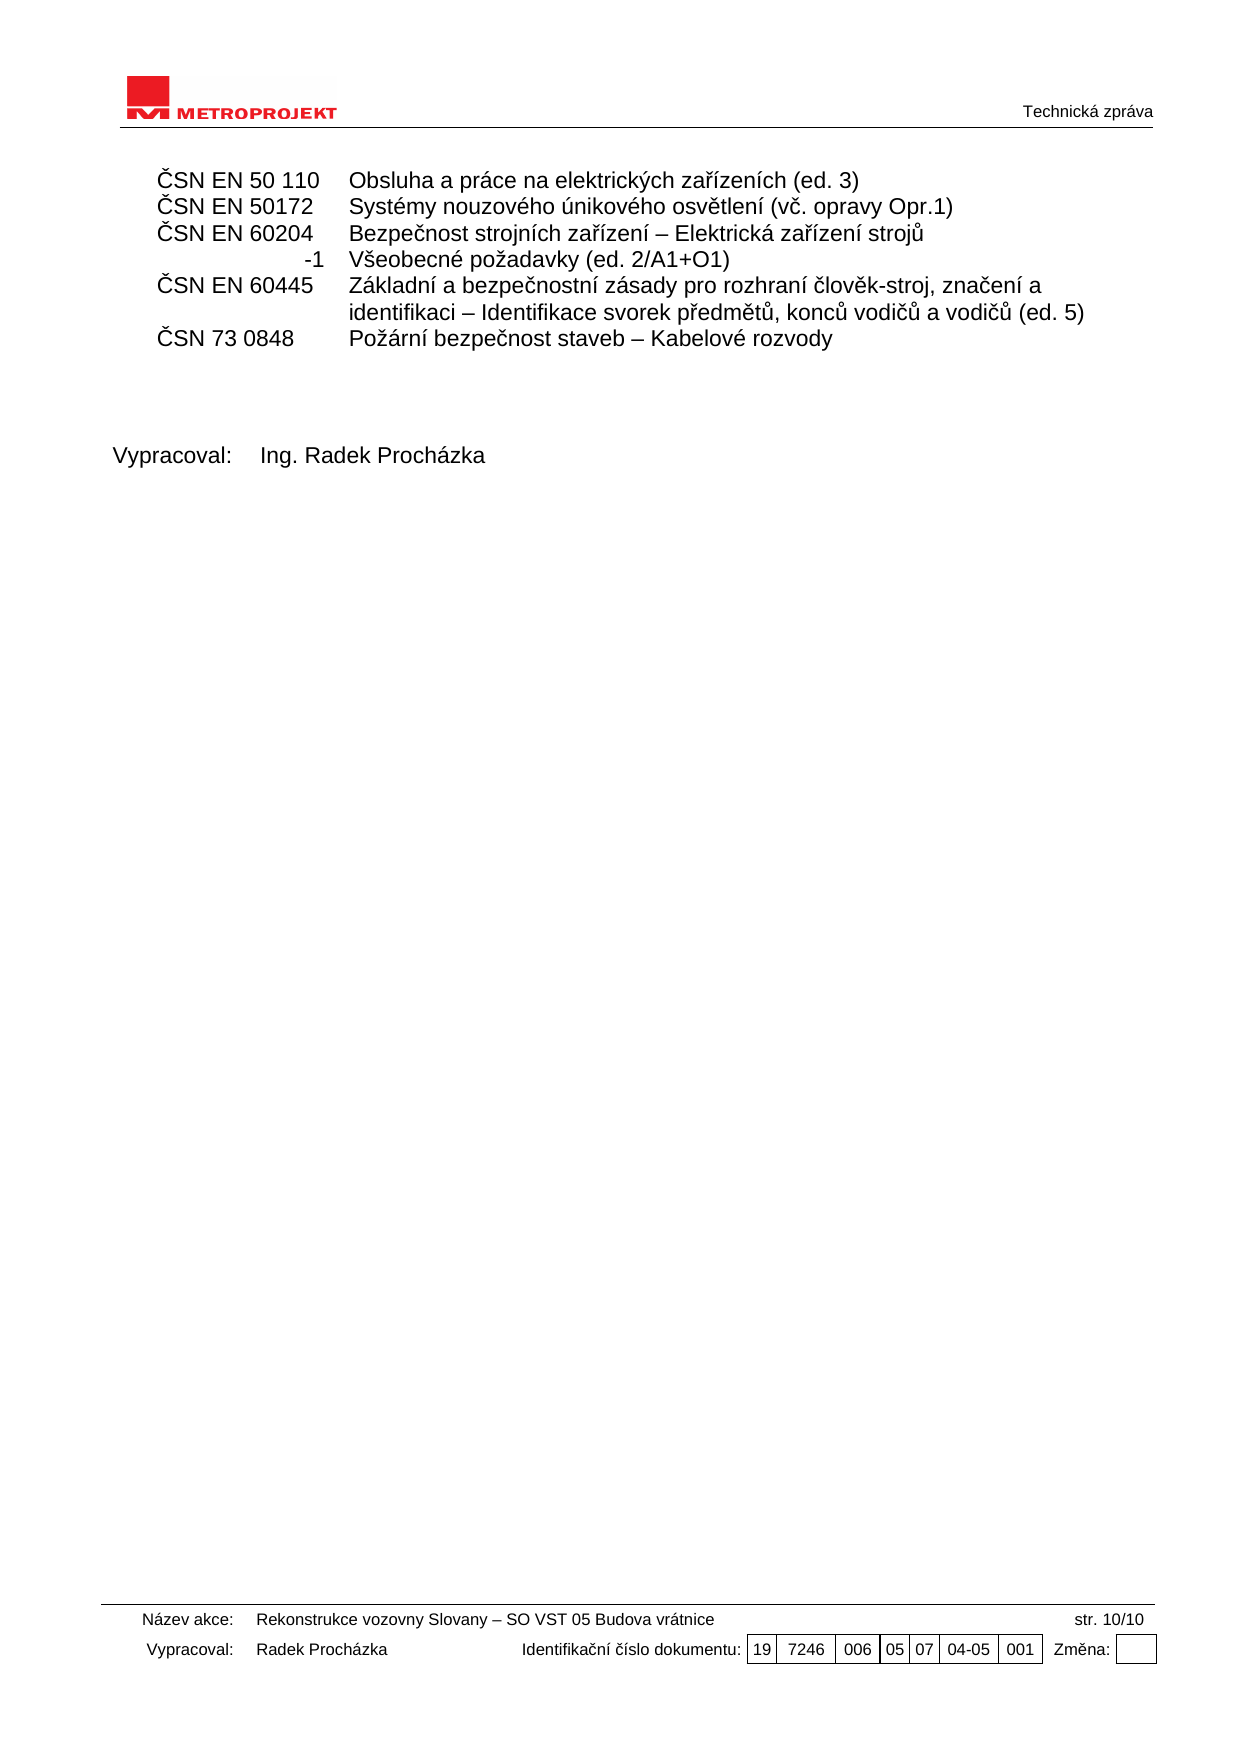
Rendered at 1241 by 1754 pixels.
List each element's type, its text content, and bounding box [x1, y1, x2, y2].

text ČSN EN 50172 Systémy nouzového únikového osvětlení (vč. opravy Opr.1) [157, 193, 1144, 219]
text ČSN EN 60445 Základní a bezpečnostní zásady pro rozhraní člověk-stroj, značení a identifikaci – Identifikace svorek předmětů, konců vodičů a vodičů (ed. 5) [157, 272, 1144, 325]
text -1 Všeobecné požadavky (ed. 2/A1+O1) [304, 246, 1144, 272]
text ČSN 73 0848 Požární bezpečnost staveb – Kabelové rozvody [157, 325, 1144, 351]
text ČSN EN 50 110 Obsluha a práce na elektrických zařízeních (ed. 3) [157, 167, 1144, 193]
text Vypracoval: Ing. Radek Procházka [112, 442, 1144, 468]
text ČSN EN 60204 Bezpečnost strojních zařízení – Elektrická zařízení strojů [157, 219, 1144, 246]
